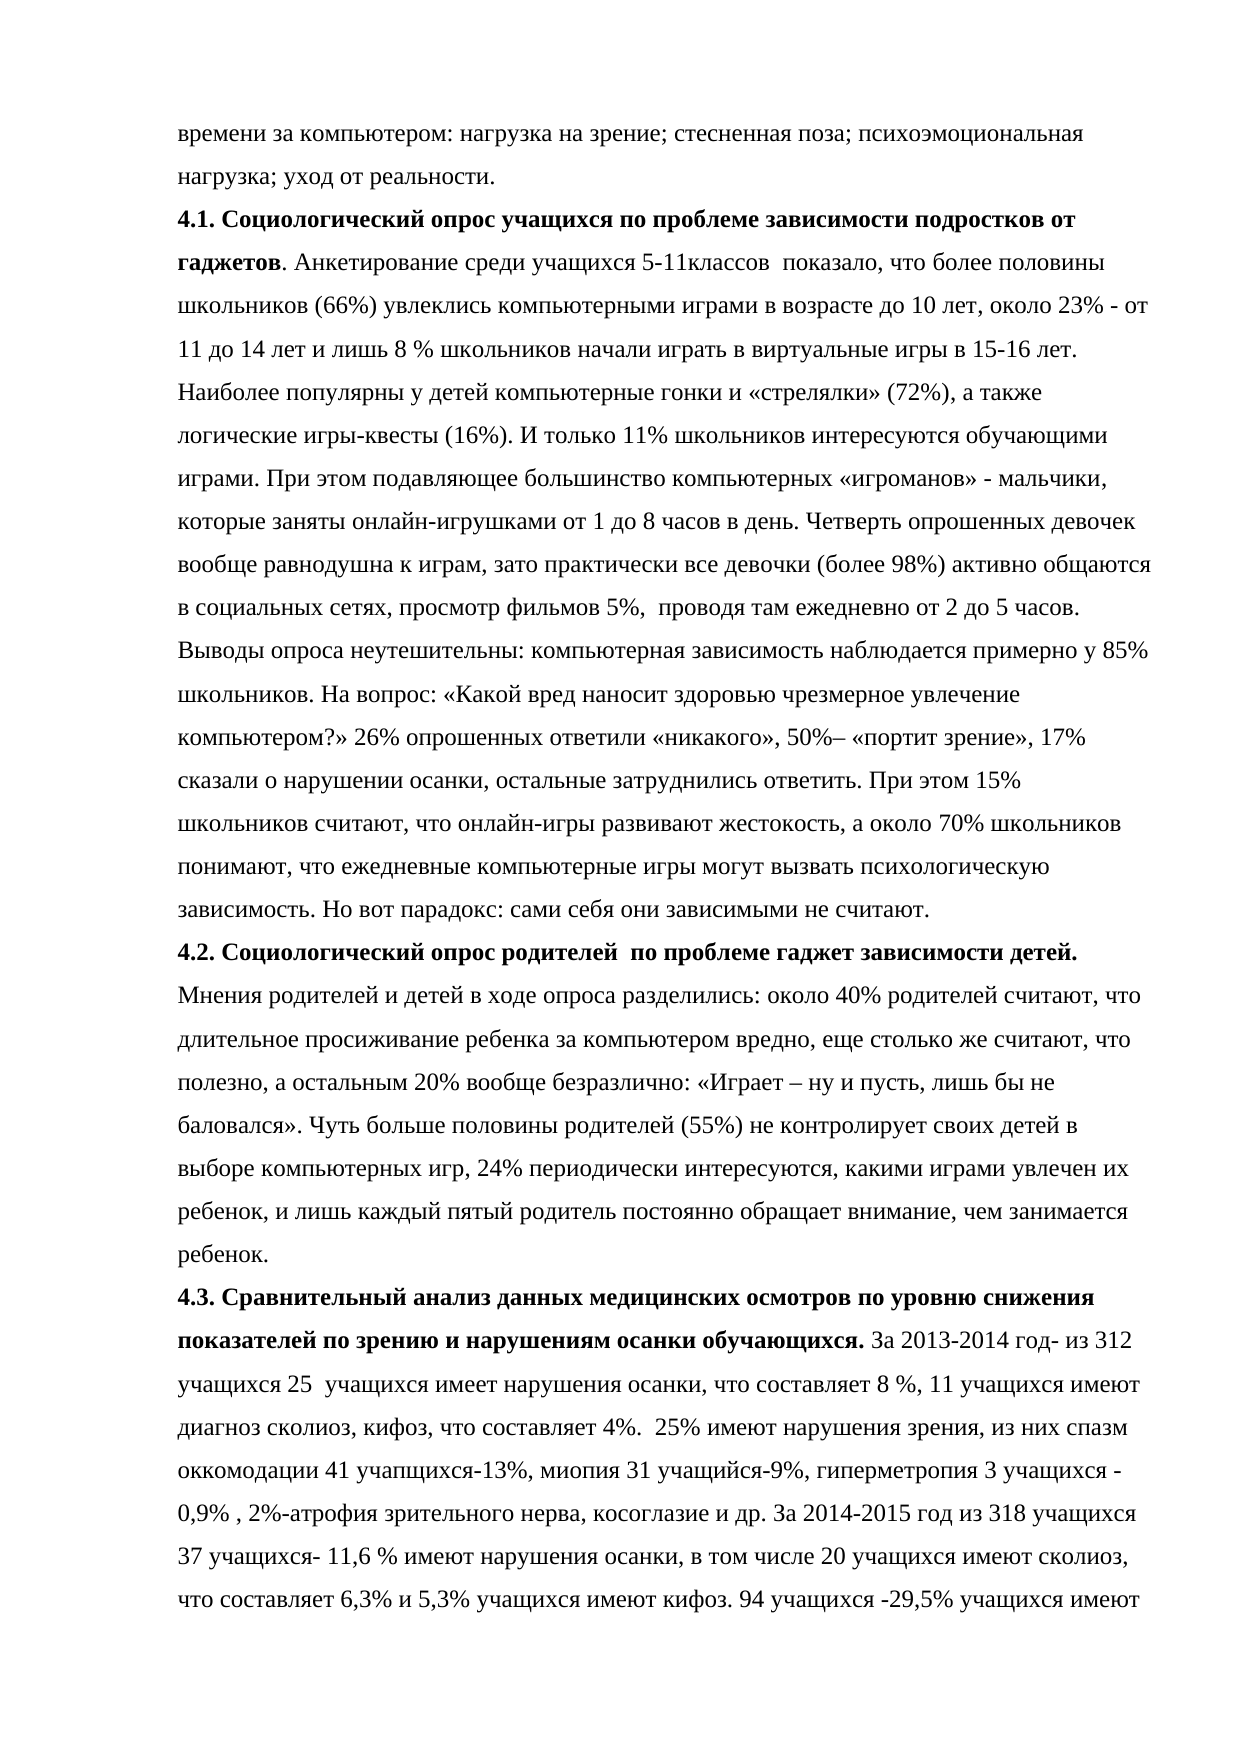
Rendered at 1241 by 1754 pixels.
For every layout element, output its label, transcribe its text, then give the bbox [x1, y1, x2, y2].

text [177, 1282, 1152, 1613]
text 4.1. Социологический опрос учащихся по проблеме зависимости подростков от гаджетов. Анкетирование среди учащихся 5-11классов показало, что более половины школьников (66%) увлеклись компьютерными играми в возрасте до 10 лет, около 23% - от 11 до 14 лет и лишь 8 % школьников начали играть в виртуальные игры в 15-16 лет. Наиболее популярны у детей компьютерные гонки и «стрелялки» (72%), а также логические игры-квесты (16%). И только 11% школьников интересуются обучающими играми. При этом подавляющее большинство компьютерных «игроманов» - мальчики, которые заняты онлайн-игрушками от 1 до 8 часов в день. Четверть опрошенных девочек вообще равнодушна к играм, зато практически все девочки (более 98%) активно общаются в социальных сетях, просмотр фильмов 5%, проводя там ежедневно от 2 до 5 часов. Выводы опроса неутешительны: компьютерная зависимость наблюдается примерно у 85% школьников. На вопрос: «Какой вред наносит здоровью чрезмерное увлечение компьютером?» 26% опрошенных ответили «никакого», 50%– «портит зрение», 17% сказали о нарушении осанки, остальные затруднились ответить. При этом 15% школьников считают, что онлайн-игры развивают жестокость, а около 70% школьников понимают, что ежедневные компьютерные игры могут вызвать психологическую зависимость. Но вот парадокс: сами себя они зависимыми не считают. [177, 204, 1152, 923]
text 4.2. Социологический опрос родителей по проблеме гаджет зависимости детей. [177, 937, 1152, 966]
text Мнения родителей и детей в ходе опроса разделились: около 40% родителей считают, что длительное просиживание ребенка за компьютером вредно, еще столько же считают, что полезно, а остальным 20% вообще безразлично: «Играет – ну и пусть, лишь бы не баловался». Чуть больше половины родителей (55%) не контролирует своих детей в выборе компьютерных игр, 24% периодически интересуются, какими играми увлечен их ребенок, и лишь каждый пятый родитель постоянно обращает внимание, чем занимается ребенок. [177, 981, 1152, 1268]
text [177, 118, 1152, 190]
